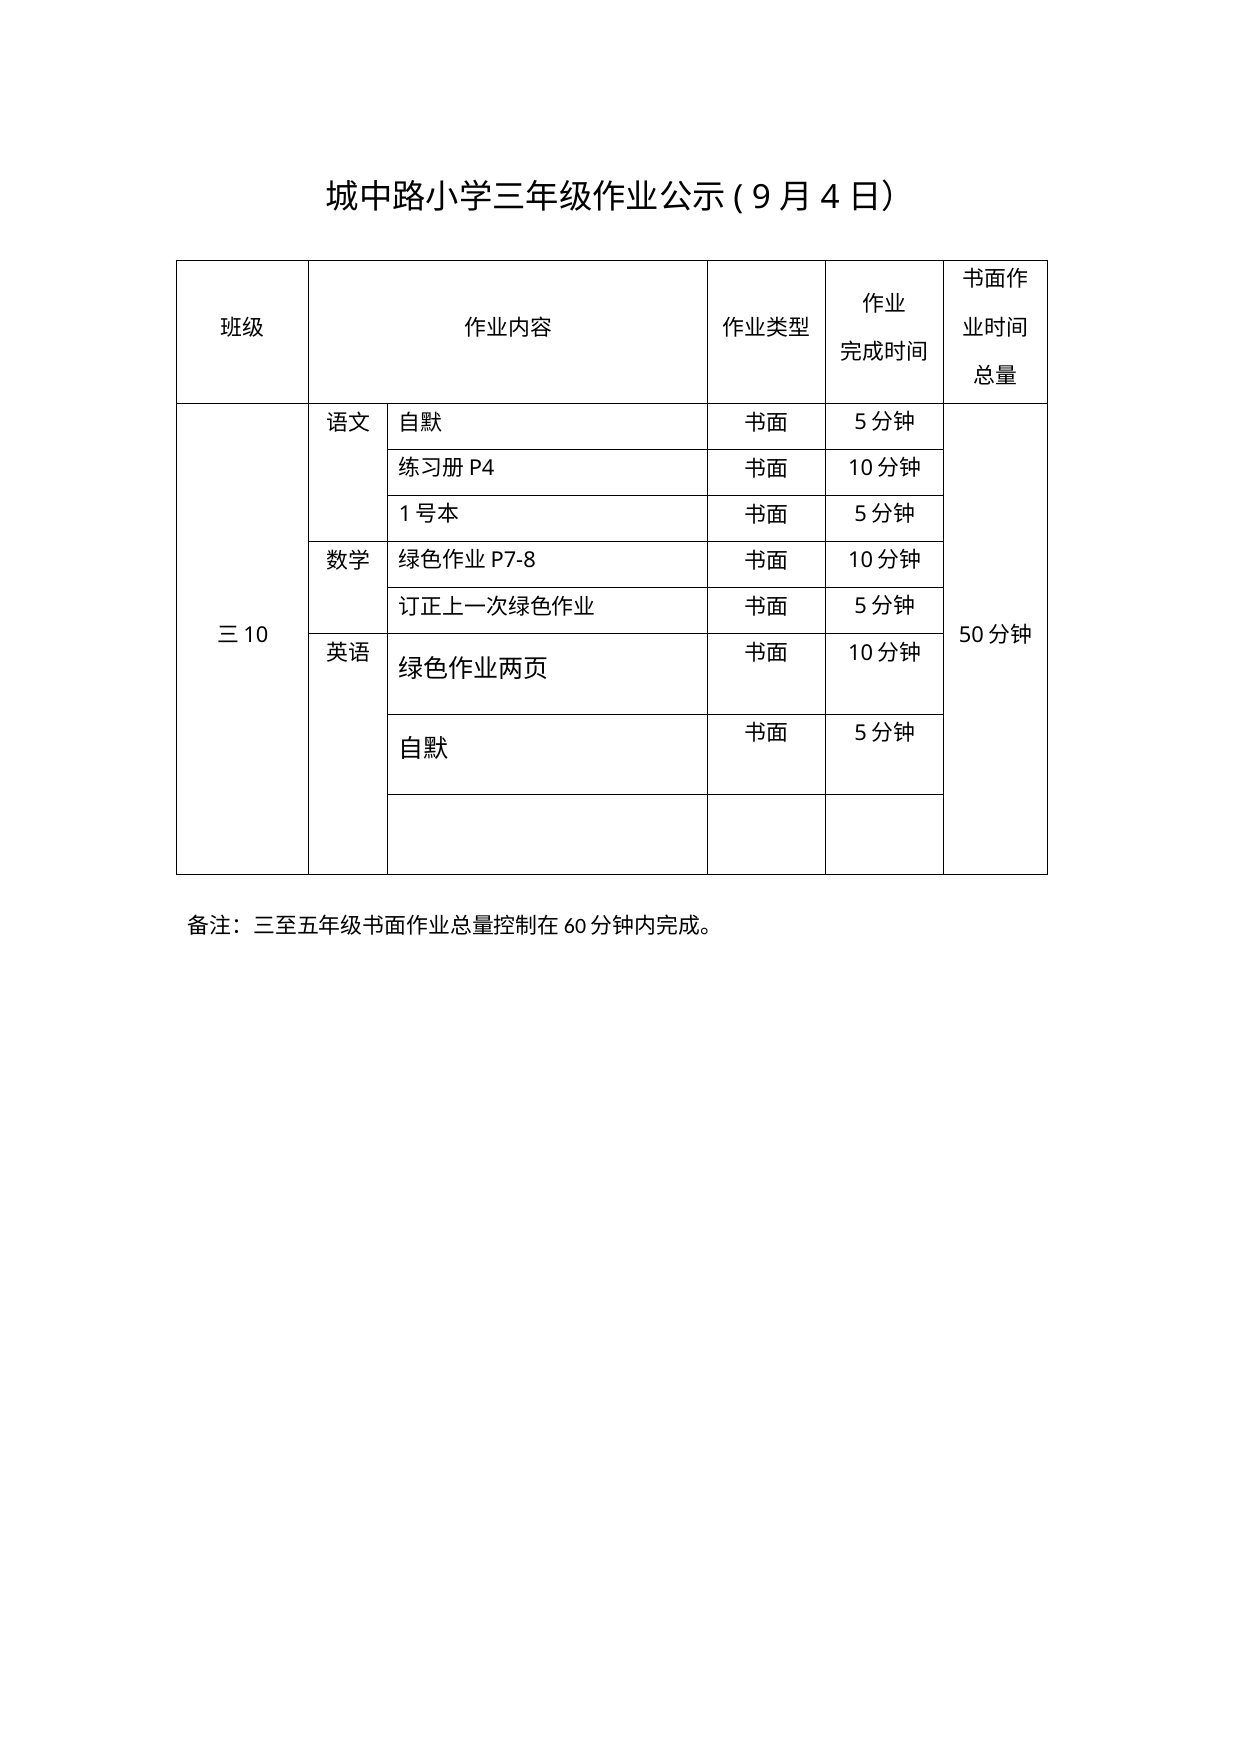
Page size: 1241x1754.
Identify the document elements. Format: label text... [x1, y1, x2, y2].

table_cell 10分钟 [826, 450, 943, 495]
table_cell [708, 795, 825, 874]
table_cell [826, 795, 943, 874]
table_cell 5分钟 [826, 715, 943, 794]
table_cell 自默 [388, 715, 707, 794]
table_cell 10分钟 [826, 542, 943, 587]
table_cell 10分钟 [826, 634, 943, 713]
table_cell 订正上一次绿色作业 [388, 588, 707, 633]
table_cell 书面 [708, 634, 825, 713]
table_header 班级 [177, 261, 308, 403]
table_cell 书面 [708, 542, 825, 587]
table_cell 语文 [309, 404, 387, 541]
table_cell 书面 [708, 588, 825, 633]
table_cell 书面 [708, 450, 825, 495]
table_header 作业 完成时间 [826, 261, 943, 403]
table_header 书面作业时间总量 [944, 261, 1047, 403]
table_cell 5分钟 [826, 404, 943, 449]
text 城中路小学三年级作业公示 ( 9 月 4 日） [187, 162, 1053, 227]
table_cell 数学 [309, 542, 387, 633]
table_cell 5分钟 [826, 496, 943, 541]
table_header 作业内容 [309, 261, 707, 403]
table_cell 5分钟 [826, 588, 943, 633]
table_cell 书面 [708, 404, 825, 449]
table_cell 50分钟 [944, 404, 1047, 874]
table_header 作业类型 [708, 261, 825, 403]
table_cell 三10 [177, 404, 308, 874]
table_cell 绿色作业两页 [388, 634, 707, 713]
table_cell 1号本 [388, 496, 707, 541]
table_cell 英语 [309, 634, 387, 874]
table_cell 书面 [708, 496, 825, 541]
table_cell 自默 [388, 404, 707, 449]
table_cell [388, 795, 707, 874]
table_cell 绿色作业P7-8 [388, 542, 707, 587]
table_cell 书面 [708, 715, 825, 794]
table_cell 练习册P4 [388, 450, 707, 495]
text 备注：三至五年级书面作业总量控制在60分钟内完成。 [187, 908, 1053, 940]
